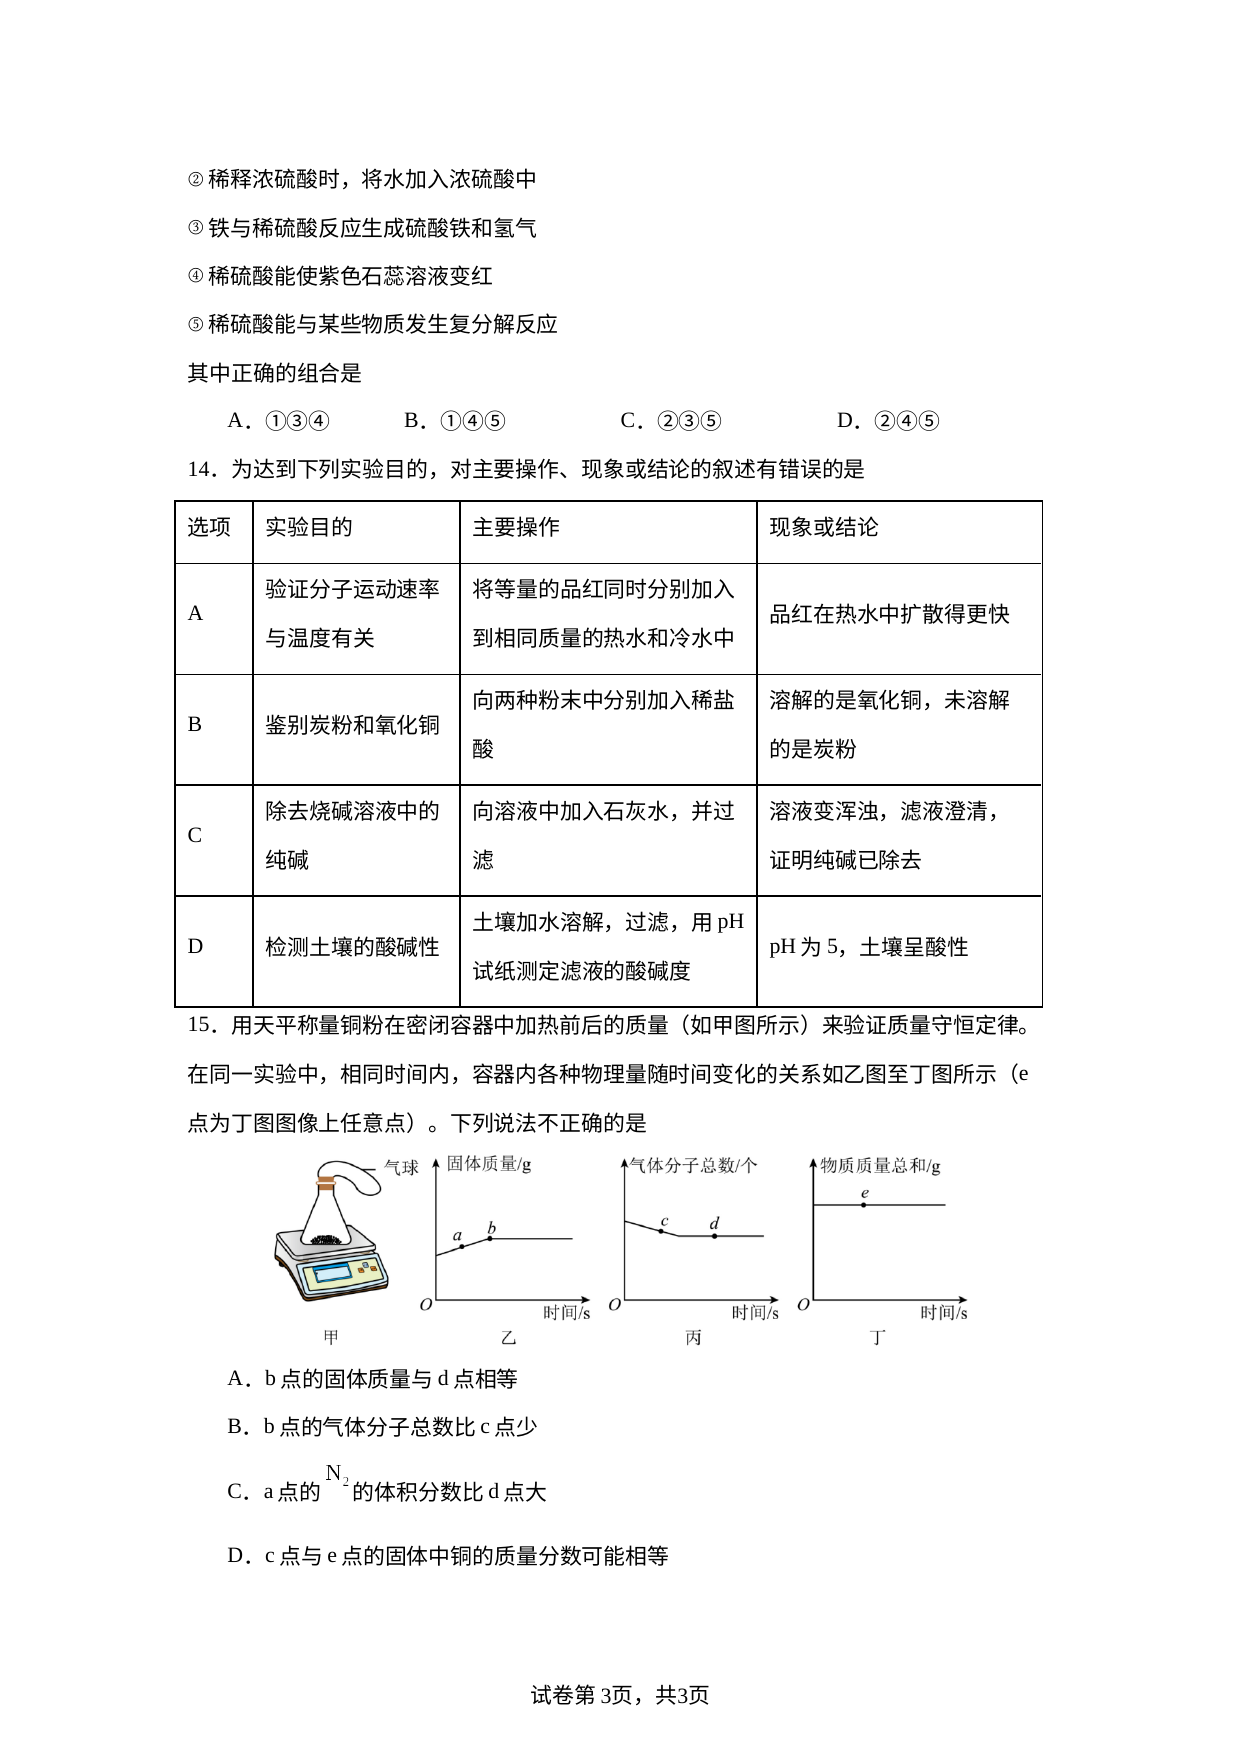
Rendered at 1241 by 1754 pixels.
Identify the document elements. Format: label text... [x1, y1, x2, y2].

text ②稀释浓硫酸时，将水加入浓硫酸中 [187, 162, 1053, 194]
table_cell pH为5，土壤呈酸性 [758, 895, 1042, 1006]
text A．b点的固体质量与d点相等 [227, 1361, 1053, 1394]
text 14．为达到下列实验目的，对主要操作、现象或结论的叙述有错误的是 [187, 452, 1053, 484]
table_cell C [176, 786, 252, 895]
table_cell 土壤加水溶解，过滤，用pH试纸测定滤液的酸碱度 [461, 897, 756, 1006]
table_cell 向溶液中加入石灰水，并过滤 [461, 786, 756, 895]
text ⑤稀硫酸能与某些物质发生复分解反应 [187, 307, 1053, 339]
table_cell 将等量的品红同时分别加入到相同质量的热水和冷水中 [461, 564, 756, 673]
table_cell 除去烧碱溶液中的纯碱 [254, 786, 459, 895]
picture [272, 1153, 968, 1347]
table_header 现象或结论 [758, 502, 1042, 562]
text ③铁与稀硫酸反应生成硫酸铁和氢气 [187, 210, 1053, 243]
table_cell D [176, 897, 252, 1006]
text 其中正确的组合是 [187, 355, 1053, 388]
table_cell 向两种粉末中分别加入稀盐酸 [461, 675, 756, 784]
text B．b点的气体分子总数比c点少 [227, 1409, 1053, 1442]
table_header 实验目的 [254, 502, 459, 562]
table_header 选项 [176, 502, 252, 562]
table_cell B [176, 675, 252, 784]
text C．a点的的体积分数比d点大 [227, 1458, 1053, 1523]
text A．①③④ B．①④⑤ C．②③⑤ D．②④⑤ [227, 404, 1053, 436]
table_cell 验证分子运动速率与温度有关 [254, 564, 459, 673]
table_header 主要操作 [461, 502, 756, 562]
table_cell 溶液变浑浊，滤液澄清，证明纯碱已除去 [758, 784, 1042, 895]
table_cell 品红在热水中扩散得更快 [758, 563, 1042, 673]
table_cell A [176, 564, 252, 673]
text 15．用天平称量铜粉在密闭容器中加热前后的质量（如甲图所示）来验证质量守恒定律。在同一实验中，相同时间内，容器内各种物理量随时间变化的关系如乙图至丁图所示（e点为丁图图像上任意点）。下列说法不正确的是 [187, 1008, 1053, 1138]
text D．c点与e点的固体中铜的质量分数可能相等 [227, 1539, 1053, 1571]
table_cell 检测土壤的酸碱性 [254, 897, 459, 1006]
table_cell 溶解的是氧化铜，未溶解的是炭粉 [758, 674, 1042, 784]
table_cell 鉴别炭粉和氧化铜 [254, 675, 459, 784]
text ④稀硫酸能使紫色石蕊溶液变红 [187, 259, 1053, 291]
